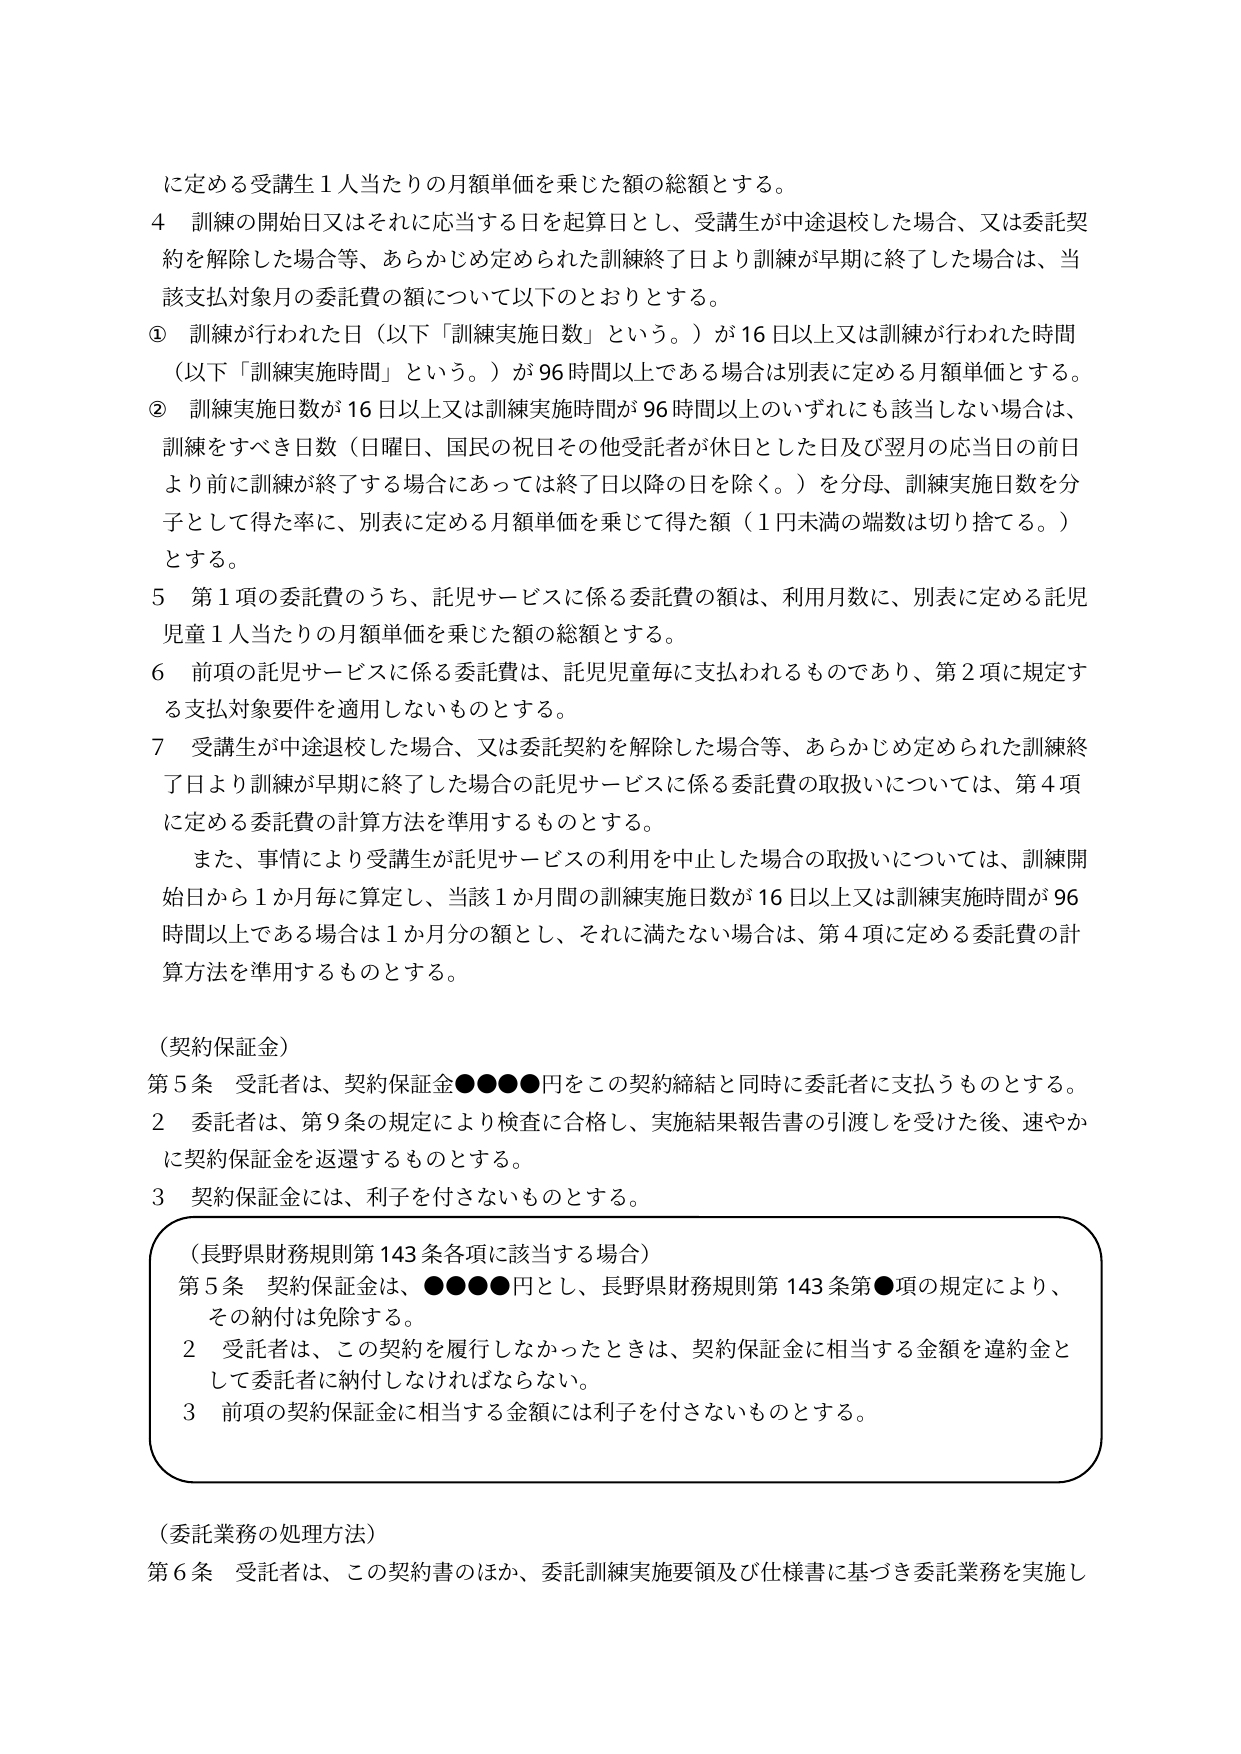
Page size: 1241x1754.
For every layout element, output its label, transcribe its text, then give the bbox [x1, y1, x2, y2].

text ２ 委託者は、第９条の規定により検査に合格し、実施結果報告書の引渡しを受けた後、速やかに契約保証金を返還するものとする。 [148, 1102, 1092, 1177]
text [148, 1552, 1092, 1589]
text 第５条 受託者は、契約保証金●●●●円をこの契約締結と同時に委託者に支払うものとする。 [148, 1064, 1092, 1102]
text ５ 第１項の委託費のうち、託児サービスに係る委託費の額は、利用月数に、別表に定める託児児童１人当たりの月額単価を乗じた額の総額とする。 [148, 577, 1092, 652]
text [148, 164, 1092, 202]
text ② 訓練実施日数が16日以上又は訓練実施時間が96時間以上のいずれにも該当しない場合は、訓練をすべき日数（日曜日、国民の祝日その他受託者が休日とした日及び翌月の応当日の前日より前に訓練が終了する場合にあっては終了日以降の日を除く。）を分母、訓練実施日数を分子として得た率に、別表に定める月額単価を乗じて得た額（１円未満の端数は切り捨てる。）とする。 [148, 389, 1092, 577]
text また、事情により受講生が託児サービスの利用を中止した場合の取扱いについては、訓練開始日から１か月毎に算定し、当該１か月間の訓練実施日数が16日以上又は訓練実施時間が96時間以上である場合は１か月分の額とし、それに満たない場合は、第４項に定める委託費の計算方法を準用するものとする。 [148, 839, 1092, 989]
text ① 訓練が行われた日（以下「訓練実施日数」という。）が16日以上又は訓練が行われた時間（以下「訓練実施時間」という。）が96時間以上である場合は別表に定める月額単価とする。 [148, 314, 1092, 389]
text ３ 契約保証金には、利子を付さないものとする。 [148, 1177, 1092, 1214]
text ７ 受講生が中途退校した場合、又は委託契約を解除した場合等、あらかじめ定められた訓練終了日より訓練が早期に終了した場合の託児サービスに係る委託費の取扱いについては、第４項に定める委託費の計算方法を準用するものとする。 [148, 727, 1092, 839]
text （委託業務の処理方法） [148, 1514, 1092, 1552]
text ４ 訓練の開始日又はそれに応当する日を起算日とし、受講生が中途退校した場合、又は委託契約を解除した場合等、あらかじめ定められた訓練終了日より訓練が早期に終了した場合は、当該支払対象月の委託費の額について以下のとおりとする。 [148, 202, 1092, 314]
text （契約保証金） [148, 1027, 1092, 1064]
text ６ 前項の託児サービスに係る委託費は、託児児童毎に支払われるものであり、第２項に規定する支払対象要件を適用しないものとする。 [148, 652, 1092, 727]
